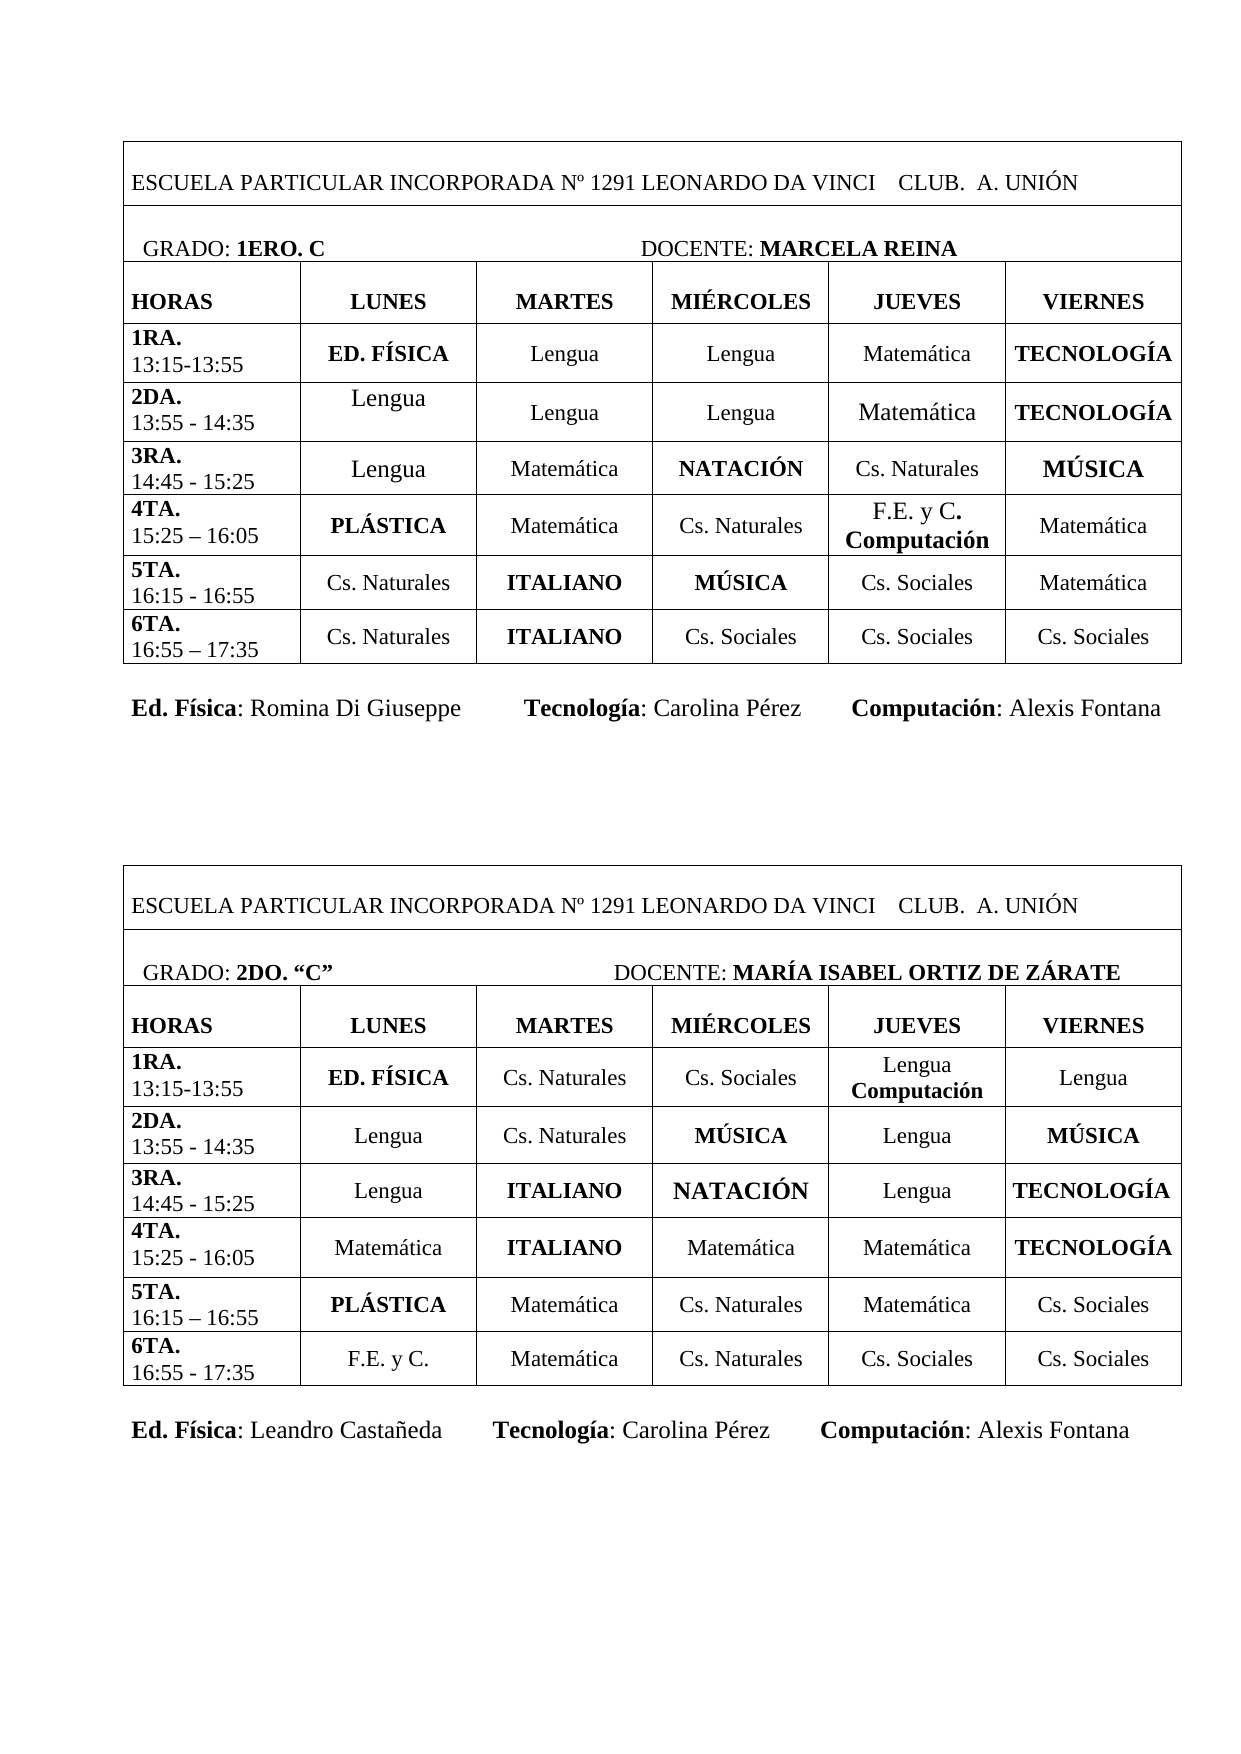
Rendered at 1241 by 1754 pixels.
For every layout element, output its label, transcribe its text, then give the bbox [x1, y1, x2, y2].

table_cell 1RA. 13:15-13:55 [124, 324, 300, 382]
table_cell 6TA. 16:55 - 17:35 [124, 1332, 300, 1385]
table_cell MÚSICA [1006, 1107, 1181, 1163]
table_cell Matemática [301, 1218, 476, 1277]
table_cell Lengua [301, 1164, 476, 1217]
table_cell GRADO: 2DO. “C” DOCENTE: MARÍA ISABEL ORTIZ DE ZÁRATE [124, 930, 1181, 985]
table_cell MÚSICA [1006, 442, 1181, 494]
table_cell Lengua [653, 383, 828, 441]
text Ed. Física: Romina Di Giuseppe Tecnología: Carolina Pérez Computación: Alexis Fontana [131, 693, 1162, 721]
table_cell Lengua Computación [829, 1048, 1005, 1106]
table_cell HORAS [124, 262, 300, 323]
table_cell F.E. y C. Computación [829, 495, 1005, 555]
table_cell Lengua [477, 324, 652, 382]
table_cell Lengua [829, 1107, 1005, 1163]
table_cell MÚSICA [653, 556, 828, 609]
table_cell 5TA. 16:15 - 16:55 [124, 556, 300, 609]
table_cell Matemática [829, 1278, 1005, 1331]
table_cell 2DA. 13:55 - 14:35 [124, 383, 300, 441]
table_cell ED. FÍSICA [301, 1048, 476, 1106]
table_cell 5TA. 16:15 – 16:55 [124, 1278, 300, 1331]
table_cell Matemática [477, 442, 652, 494]
table_cell TECNOLOGÍA [1006, 324, 1181, 382]
table_cell 2DA. 13:55 - 14:35 [124, 1107, 300, 1163]
table_cell 3RA. 14:45 - 15:25 [124, 442, 300, 494]
table_cell Cs. Naturales [653, 495, 828, 555]
table_cell 1RA. 13:15-13:55 [124, 1048, 300, 1106]
table_cell Cs. Sociales [1006, 610, 1181, 663]
table_cell Cs. Naturales [477, 1107, 652, 1163]
table_cell ITALIANO [477, 1164, 652, 1217]
table_cell Cs. Sociales [829, 556, 1005, 609]
table_cell Lengua [1006, 1048, 1181, 1106]
table_cell Matemática [477, 1278, 652, 1331]
table_cell Cs. Sociales [1006, 1332, 1181, 1385]
table_cell ITALIANO [477, 610, 652, 663]
table_cell Lengua [301, 383, 476, 441]
table_cell MARTES [477, 262, 652, 323]
table_cell GRADO: 1ERO. C DOCENTE: MARCELA REINA [124, 206, 1181, 261]
table_cell PLÁSTICA [301, 495, 476, 555]
table_cell MÚSICA [653, 1107, 828, 1163]
table_cell JUEVES [829, 262, 1005, 323]
table_cell TECNOLOGÍA [1006, 1218, 1181, 1277]
table_cell LUNES [301, 262, 476, 323]
table_cell Lengua [477, 383, 652, 441]
table_cell 4TA. 15:25 - 16:05 [124, 1218, 300, 1277]
table_cell Cs. Naturales [301, 610, 476, 663]
table_cell Matemática [477, 1332, 652, 1385]
table_cell Cs. Naturales [301, 556, 476, 609]
table_cell Matemática [653, 1218, 828, 1277]
table_cell Cs. Sociales [829, 1332, 1005, 1385]
table_cell ITALIANO [477, 556, 652, 609]
table_header ESCUELA PARTICULAR INCORPORADA Nº 1291 LEONARDO DA VINCI CLUB. A. UNIÓN [124, 866, 1181, 929]
table_cell Matemática [829, 1218, 1005, 1277]
table_cell Cs. Naturales [829, 442, 1005, 494]
table_cell VIERNES [1006, 262, 1181, 323]
table_cell JUEVES [829, 986, 1005, 1047]
table_cell Cs. Sociales [829, 610, 1005, 663]
table_cell Matemática [829, 383, 1005, 441]
table_cell NATACIÓN [653, 442, 828, 494]
text Ed. Física: Leandro Castañeda Tecnología: Carolina Pérez Computación: Alexis Fontana [131, 1415, 1162, 1443]
table_cell Lengua [653, 324, 828, 382]
table_cell ED. FÍSICA [301, 324, 476, 382]
table_cell VIERNES [1006, 986, 1181, 1047]
table_cell Lengua [301, 1107, 476, 1163]
table_cell Matemática [829, 324, 1005, 382]
table_cell NATACIÓN [653, 1164, 828, 1217]
table_cell LUNES [301, 986, 476, 1047]
table_cell Matemática [1006, 556, 1181, 609]
table_header ESCUELA PARTICULAR INCORPORADA Nº 1291 LEONARDO DA VINCI CLUB. A. UNIÓN [124, 142, 1181, 205]
table_cell Lengua [829, 1164, 1005, 1217]
table_cell Cs. Sociales [653, 1048, 828, 1106]
table_cell 3RA. 14:45 - 15:25 [124, 1164, 300, 1217]
table_cell Lengua [301, 442, 476, 494]
table_cell F.E. y C. [301, 1332, 476, 1385]
table_cell MIÉRCOLES [653, 262, 828, 323]
table_cell MARTES [477, 986, 652, 1047]
table_cell PLÁSTICA [301, 1278, 476, 1331]
table_cell Matemática [1006, 495, 1181, 555]
table_cell Cs. Naturales [653, 1278, 828, 1331]
table_cell Cs. Sociales [1006, 1278, 1181, 1331]
table_cell MIÉRCOLES [653, 986, 828, 1047]
table_cell 4TA. 15:25 – 16:05 [124, 495, 300, 555]
table_cell HORAS [124, 986, 300, 1047]
table_cell ITALIANO [477, 1218, 652, 1277]
table_cell Cs. Sociales [653, 610, 828, 663]
table_cell Cs. Naturales [653, 1332, 828, 1385]
table_cell 6TA. 16:55 – 17:35 [124, 610, 300, 663]
table_cell TECNOLOGÍA [1006, 1164, 1181, 1217]
table_cell Cs. Naturales [477, 1048, 652, 1106]
table_cell TECNOLOGÍA [1006, 383, 1181, 441]
table_cell Matemática [477, 495, 652, 555]
